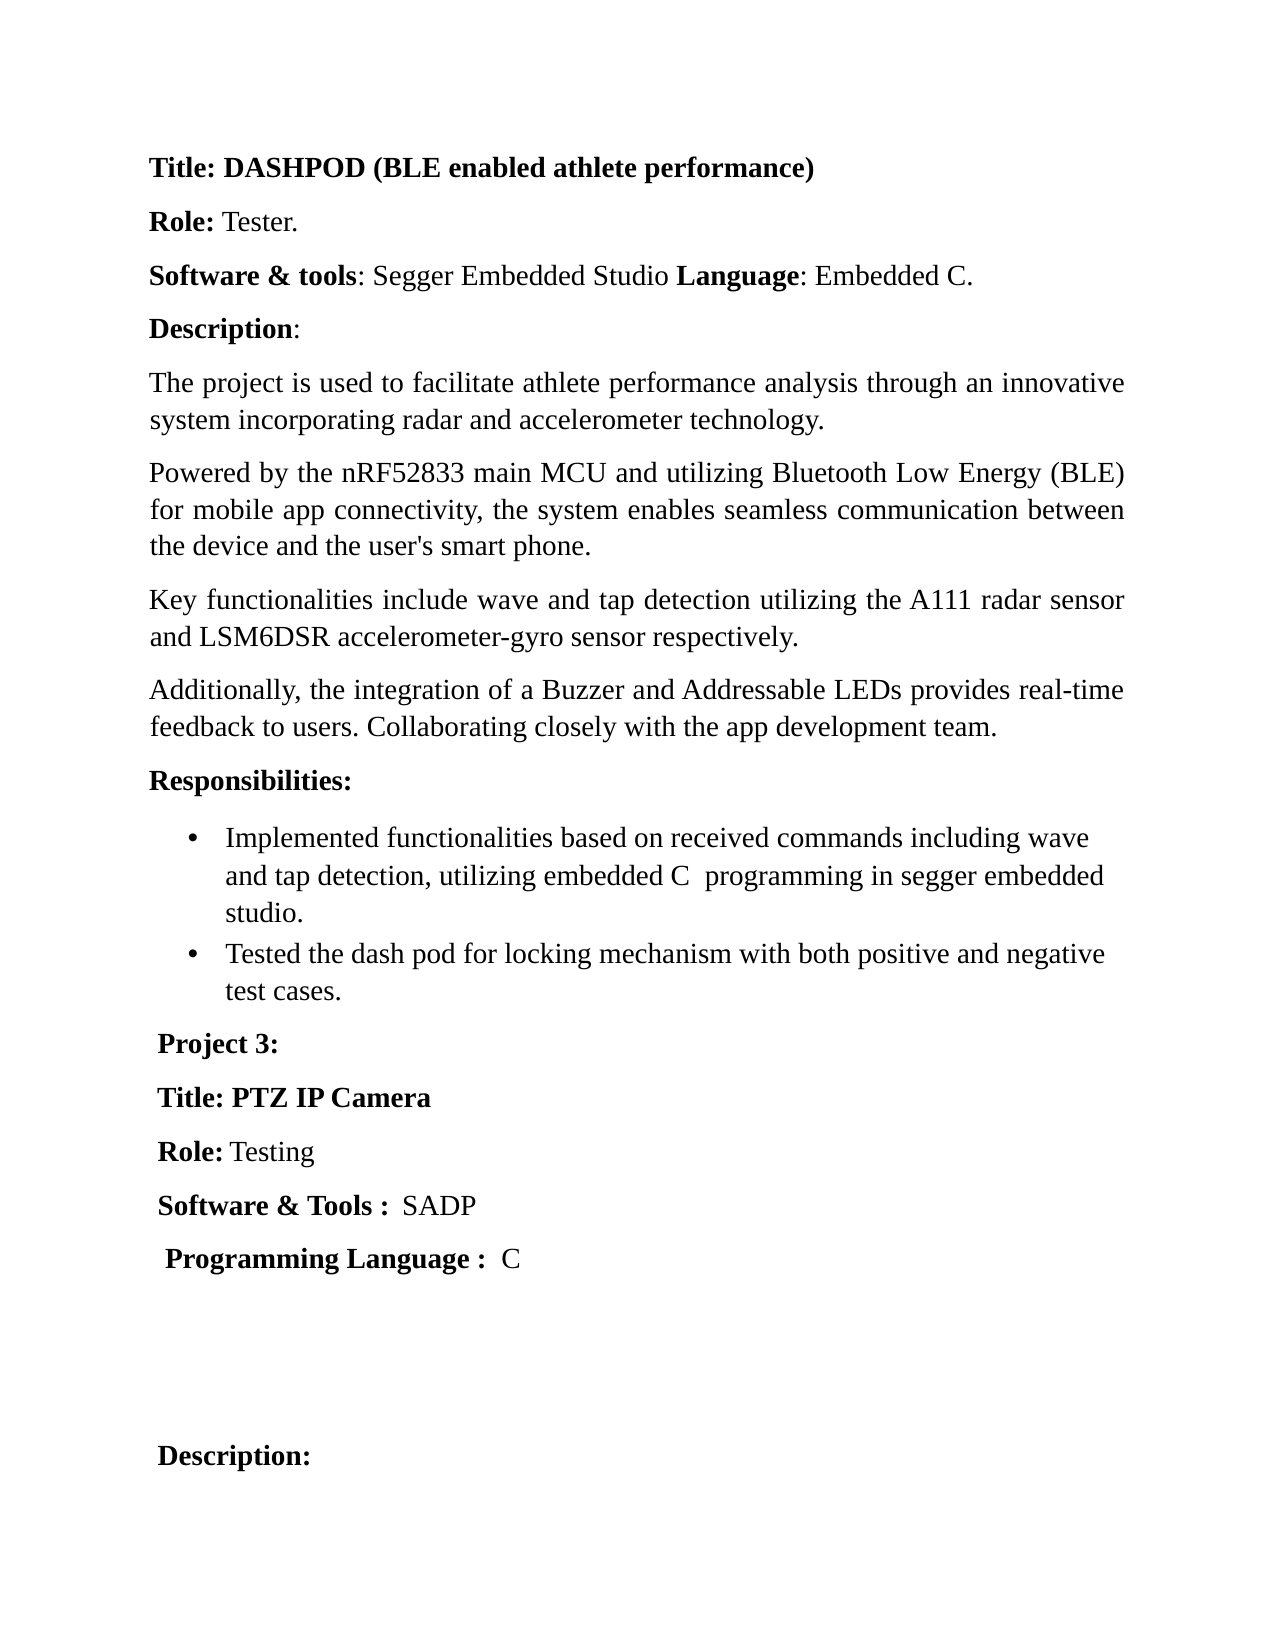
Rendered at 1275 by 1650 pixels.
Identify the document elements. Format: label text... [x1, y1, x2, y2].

text Responsibilities: [148, 763, 1126, 796]
text The project is used to facilitate athlete performance analysis through an innovative system incorporating radar and accelerometer technology. [148, 365, 1126, 435]
text Powered by the nRF52833 main MCU and utilizing Bluetooth Low Energy (BLE) for mobile app connectivity, the system enables seamless communication between the device and the user's smart phone. [148, 456, 1126, 562]
text Project 3: [150, 1026, 1126, 1060]
list Implemented functionalities based on received commands including wave and tap detection, utilizing embedded C programming in segger embedded studio. [188, 820, 1126, 929]
text Software & tools: Segger Embedded Studio Language: Embedded C. [148, 258, 1126, 291]
text Software & Tools : SADP [150, 1188, 1126, 1221]
text Programming Language : C [150, 1241, 1126, 1275]
text Role: Testing [150, 1134, 1126, 1167]
text Role: Tester. [148, 204, 1126, 237]
text Title: DASHPOD (BLE enabled athlete performance) [148, 150, 1126, 184]
text Title: PTZ IP Camera [150, 1080, 1126, 1114]
text Additionally, the integration of a Buzzer and Addressable LEDs provides real-time feedback to users. Collaborating closely with the app development team. [148, 672, 1126, 742]
text Description: [150, 1438, 1126, 1472]
text Key functionalities include wave and tap detection utilizing the A111 radar sensor and LSM6DSR accelerometer-gyro sensor respectively. [148, 582, 1126, 652]
text Description: [148, 311, 1126, 345]
list Tested the dash pod for locking mechanism with both positive and negative test cases. [188, 936, 1126, 1006]
